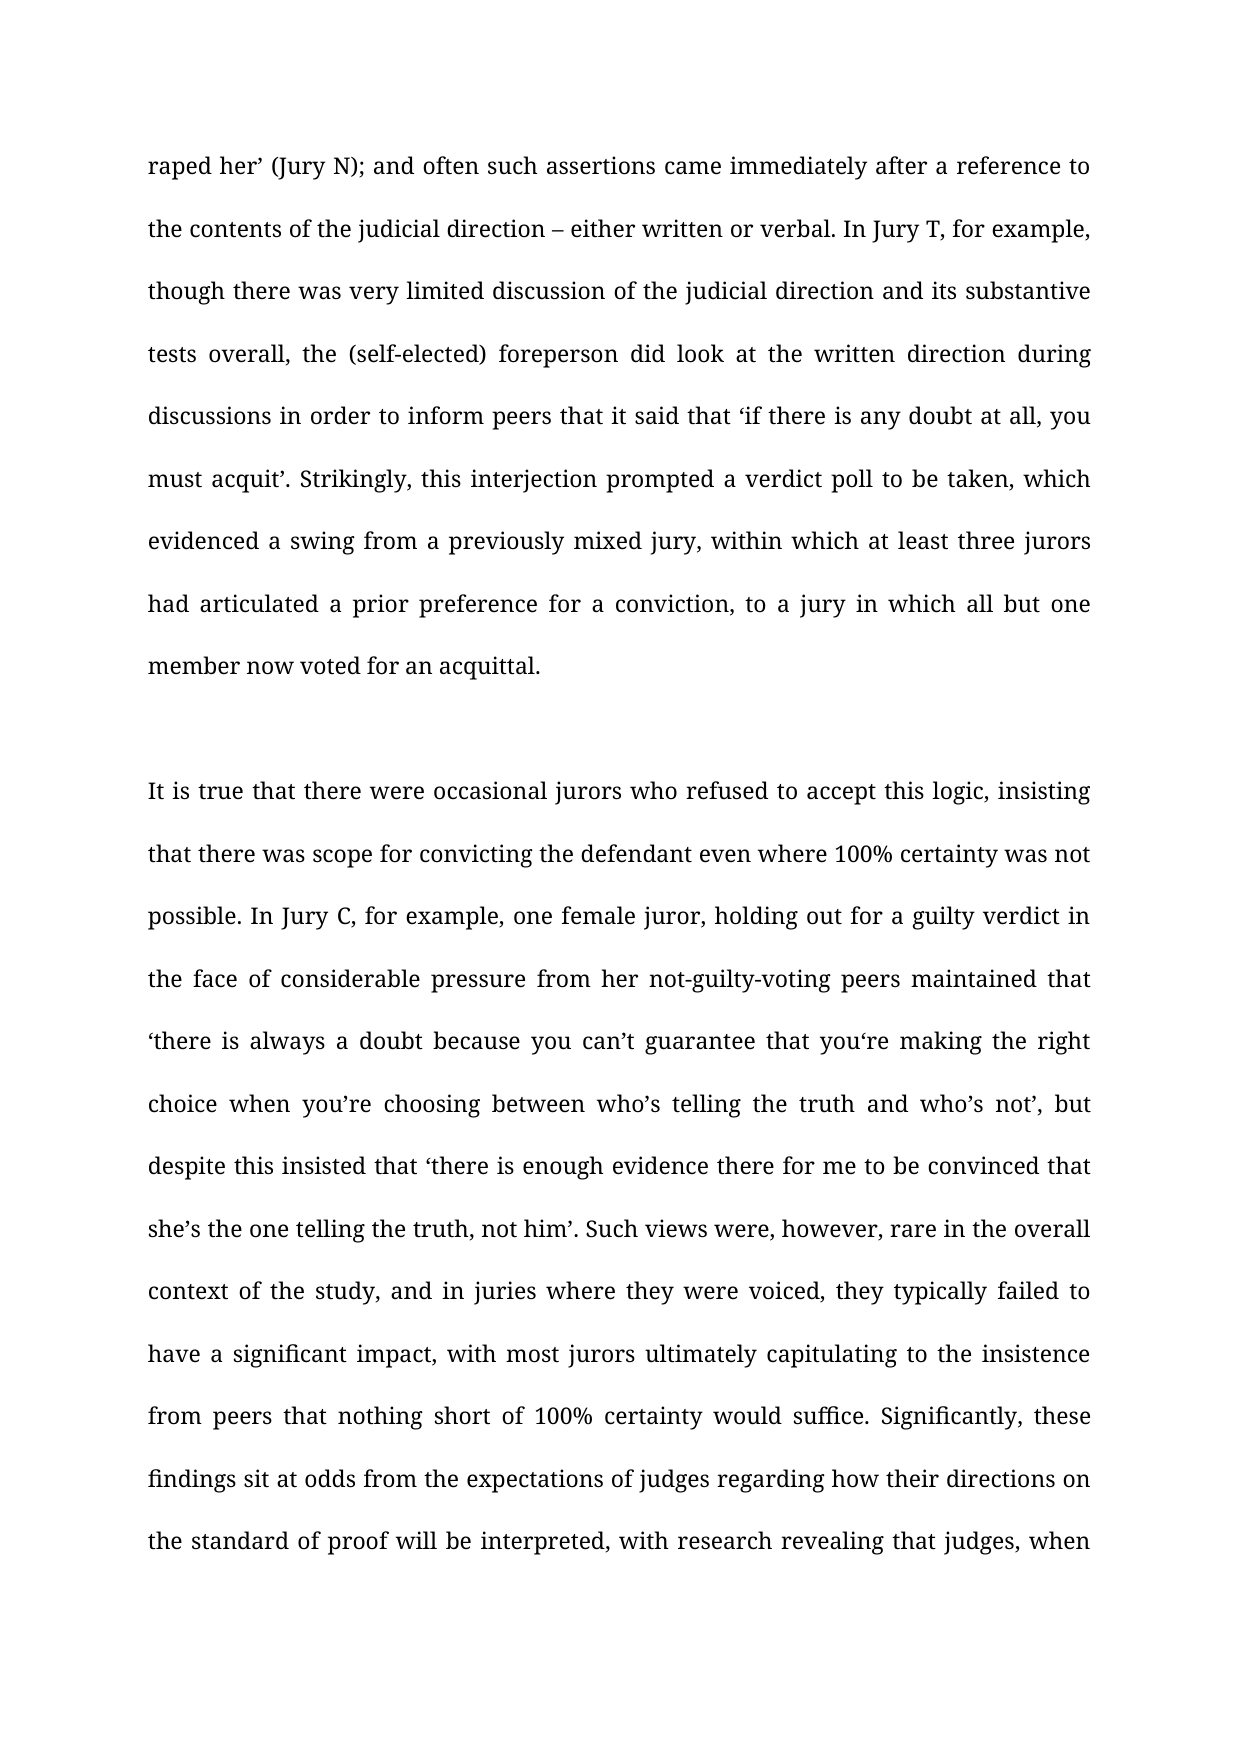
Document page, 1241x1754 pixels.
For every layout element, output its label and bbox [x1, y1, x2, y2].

text [148, 775, 1092, 1556]
text [148, 150, 1092, 681]
